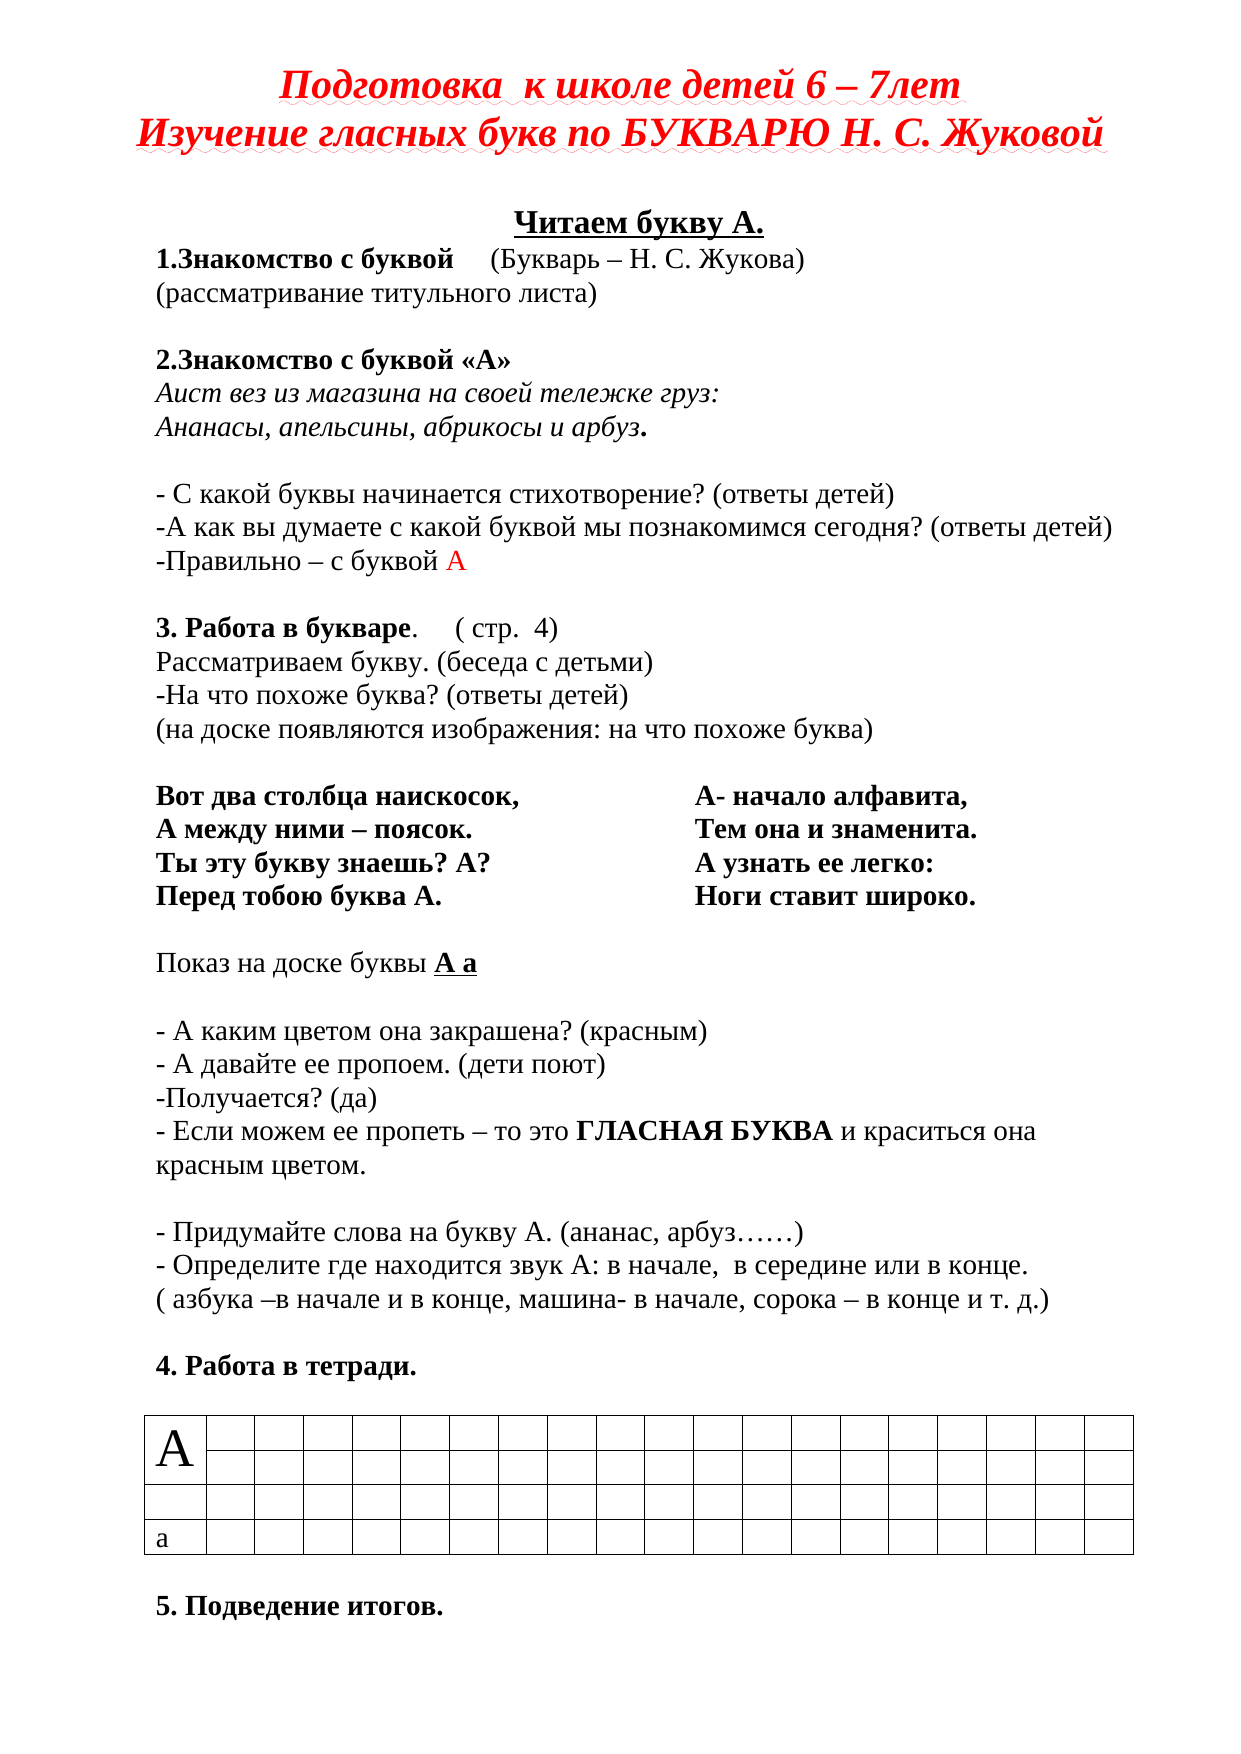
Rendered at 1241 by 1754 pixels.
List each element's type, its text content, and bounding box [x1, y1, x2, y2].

table_cell [353, 1520, 400, 1553]
text - С какой буквы начинается стихотворение? (ответы детей) [156, 476, 1122, 509]
table_cell [1036, 1451, 1084, 1484]
table_cell [1085, 1520, 1133, 1553]
text Вот два столбца наискосок, [156, 778, 583, 811]
table_cell [987, 1451, 1035, 1484]
text -Получается? (да) [156, 1080, 1122, 1113]
table_cell [597, 1520, 644, 1553]
text Перед тобою буква А. [156, 878, 583, 912]
table_cell [207, 1451, 254, 1484]
table_cell [889, 1485, 937, 1519]
table_header [304, 1416, 352, 1450]
table_header [450, 1416, 498, 1450]
table_header [353, 1416, 400, 1450]
table_cell [841, 1451, 888, 1484]
table_cell [743, 1451, 791, 1484]
table_header [743, 1416, 791, 1450]
table_cell [938, 1451, 986, 1484]
table_cell [987, 1485, 1035, 1519]
text Ананасы, апельсины, абрикосы и арбуз. [156, 409, 1122, 442]
table_cell [401, 1520, 449, 1553]
text - А каким цветом она закрашена? (красным) [156, 1013, 1122, 1046]
table_cell [645, 1520, 693, 1553]
text Рассматриваем букву. (беседа с детьми) [156, 644, 1122, 677]
table_cell [743, 1485, 791, 1519]
table_header [548, 1416, 596, 1450]
table_header [1036, 1416, 1084, 1450]
text -А как вы думаете с какой буквой мы познакомимся сегодня? (ответы детей) [156, 509, 1122, 543]
text (рассматривание титульного листа) [156, 275, 1122, 308]
table_cell [304, 1520, 352, 1553]
table_cell [401, 1451, 449, 1484]
table_cell [255, 1520, 303, 1553]
text Подготовка к школе детей 6 – 7лет [118, 59, 1122, 107]
table_cell [694, 1520, 742, 1553]
table_cell [548, 1485, 596, 1519]
table_cell [401, 1485, 449, 1519]
table_cell [938, 1520, 986, 1553]
text - Если можем ее пропеть – то это ГЛАСНАЯ БУКВА и краситься она красным цветом. [156, 1113, 1122, 1180]
table_cell [841, 1520, 888, 1553]
text Тем она и знаменита. [694, 811, 1122, 845]
table_header [597, 1416, 644, 1450]
text 2.Знакомство с буквой «А» [156, 342, 1122, 375]
text Показ на доске буквы А а [156, 946, 1122, 979]
table_cell [743, 1520, 791, 1553]
text Ты эту букву знаешь? А? [156, 845, 583, 878]
table_cell [548, 1451, 596, 1484]
table_cell [889, 1451, 937, 1484]
table_cell [645, 1485, 693, 1519]
table_cell [450, 1485, 498, 1519]
text 3. Работа в букваре. ( стр. 4) [156, 610, 1122, 644]
table_cell [1036, 1520, 1084, 1553]
table_header [645, 1416, 693, 1450]
text А между ними – поясок. [156, 811, 583, 845]
table_header [792, 1416, 840, 1450]
text (на доске появляются изображения: на что похоже буква) [156, 711, 1122, 744]
table_header [207, 1416, 254, 1450]
table_cell [548, 1520, 596, 1553]
table_cell [145, 1485, 206, 1519]
table_cell [1036, 1485, 1084, 1519]
table_header [255, 1416, 303, 1450]
table_cell [450, 1520, 498, 1553]
text - Определите где находится звук А: в начале, в середине или в конце. [156, 1247, 1122, 1281]
text Изучение гласных букв по БУКВАРЮ Н. С. Жуковой [118, 107, 1122, 155]
table_header [889, 1416, 937, 1450]
table_cell [255, 1485, 303, 1519]
table_cell [499, 1451, 547, 1484]
table_cell [792, 1451, 840, 1484]
table_cell [987, 1520, 1035, 1553]
table_cell [938, 1485, 986, 1519]
table_header [841, 1416, 888, 1450]
text 5. Подведение итогов. [156, 1588, 1122, 1622]
table_cell [694, 1485, 742, 1519]
text ( азбука –в начале и в конце, машина- в начале, сорока – в конце и т. д.) [156, 1281, 1122, 1314]
table_cell [597, 1451, 644, 1484]
table_cell [207, 1485, 254, 1519]
table_header А [145, 1416, 206, 1484]
table_cell [353, 1451, 400, 1484]
table_cell [499, 1520, 547, 1553]
table_header [499, 1416, 547, 1450]
table_cell [1085, 1485, 1133, 1519]
table_cell [304, 1451, 352, 1484]
table_cell [499, 1485, 547, 1519]
table_cell [353, 1485, 400, 1519]
text Ноги ставит широко. [694, 878, 1122, 912]
table_cell [597, 1485, 644, 1519]
text -На что похоже буква? (ответы детей) [156, 677, 1122, 711]
table_cell а [145, 1520, 206, 1553]
table_header [694, 1416, 742, 1450]
text 4. Работа в тетради. [156, 1348, 1122, 1382]
text - Придумайте слова на букву А. (ананас, арбуз……) [156, 1214, 1122, 1247]
table_cell [207, 1520, 254, 1553]
text -Правильно – с буквой А [156, 543, 1122, 577]
text Читаем букву А. [156, 203, 1122, 241]
table_cell [645, 1451, 693, 1484]
table_cell [792, 1485, 840, 1519]
table_cell [694, 1451, 742, 1484]
table_cell [255, 1451, 303, 1484]
table_header [938, 1416, 986, 1450]
table_cell [1085, 1451, 1133, 1484]
table_cell [304, 1485, 352, 1519]
table_cell [841, 1485, 888, 1519]
text - А давайте ее пропоем. (дети поют) [156, 1046, 1122, 1080]
table_header [401, 1416, 449, 1450]
text Аист вез из магазина на своей тележке груз: [156, 375, 1122, 409]
text А- начало алфавита, [694, 778, 1122, 811]
table_header [987, 1416, 1035, 1450]
table_cell [792, 1520, 840, 1553]
table_cell [889, 1520, 937, 1553]
text А узнать ее легко: [694, 845, 1122, 878]
table_cell [450, 1451, 498, 1484]
text 1.Знакомство с буквой (Букварь – Н. С. Жукова) [156, 241, 1122, 275]
table_header [1085, 1416, 1133, 1450]
